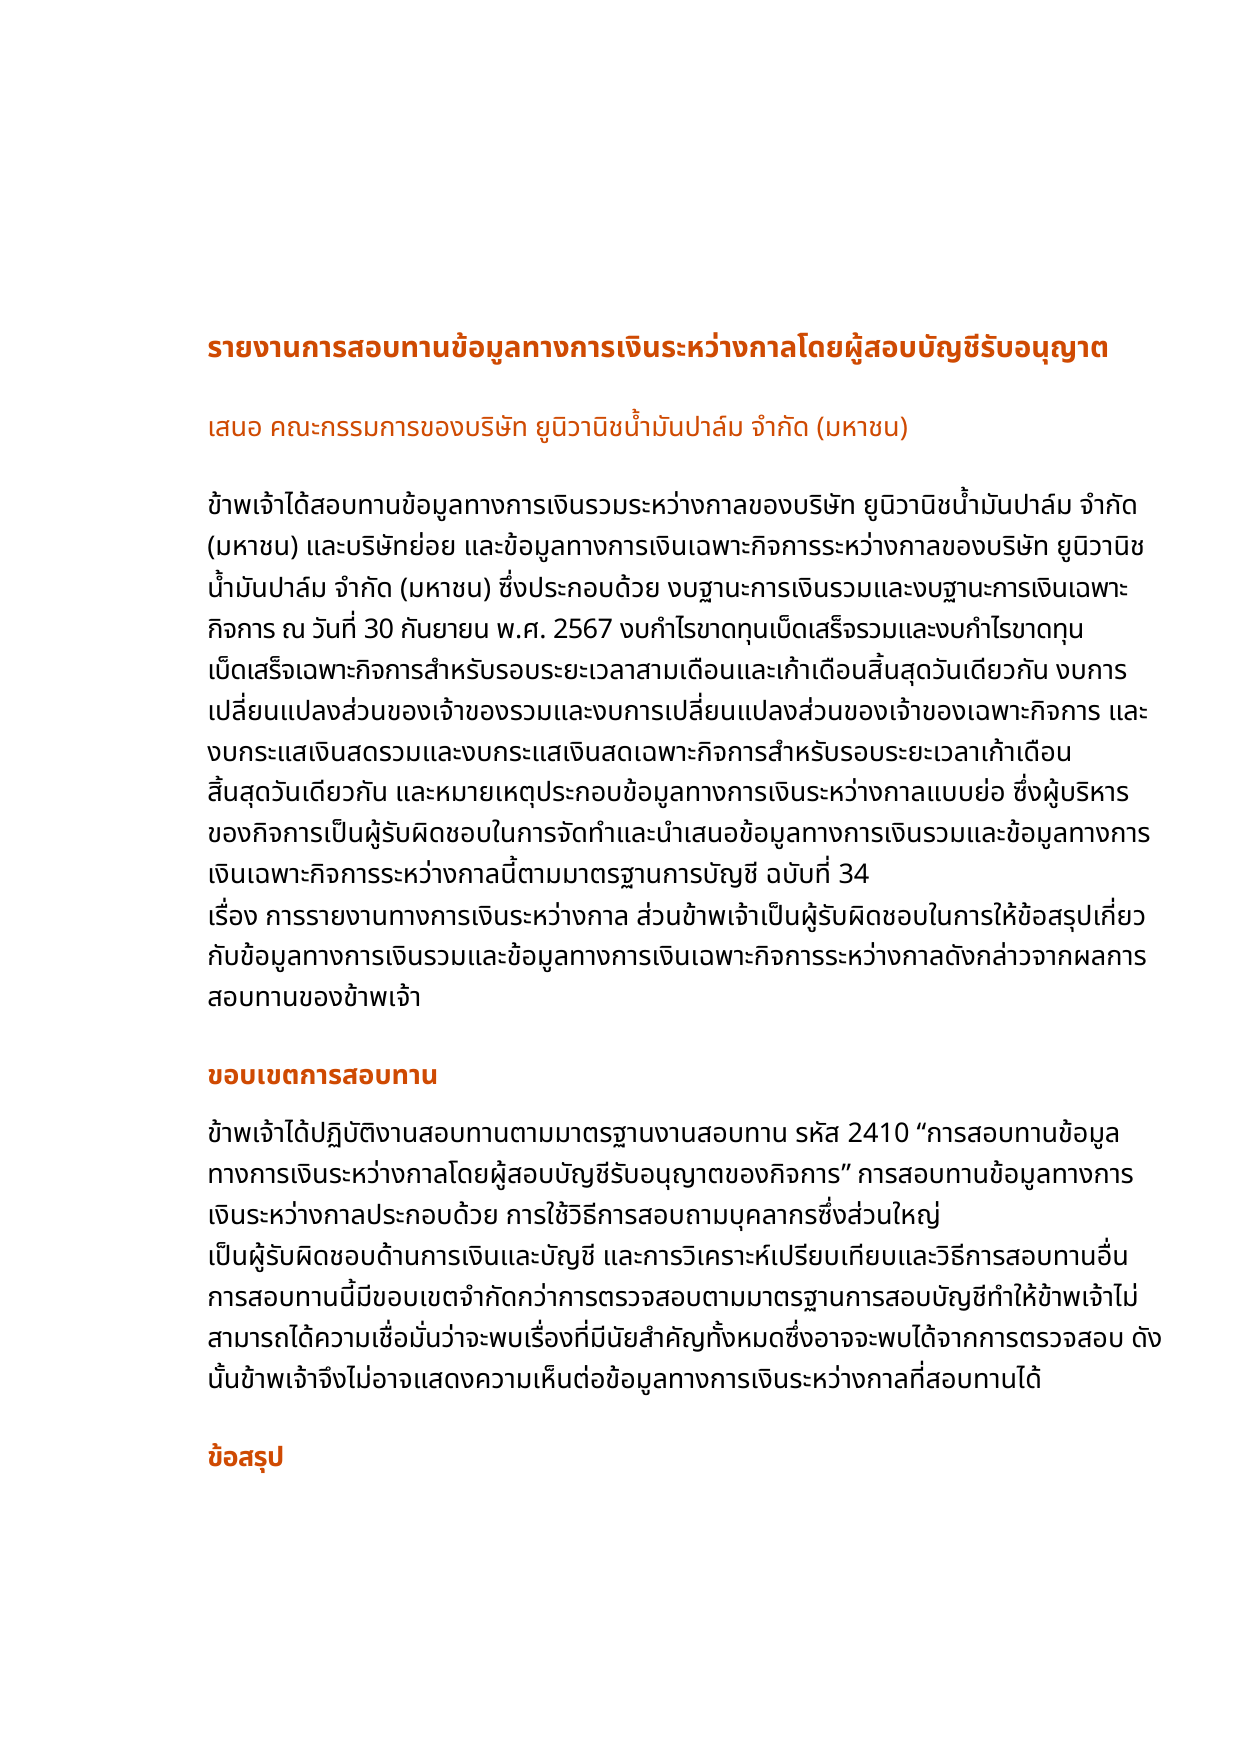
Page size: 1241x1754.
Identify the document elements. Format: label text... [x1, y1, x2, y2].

text ข้าพเจ้าได้สอบทานข้อมูลทางการเงินรวมระหว่างกาลของบริษัท ยูนิวานิชน้ำมันปาล์ม จำกัด (มหาชน) และบริษัทย่อย และข้อมูลทางการเงินเฉพาะกิจการระหว่างกาลของบริษัท ยูนิวานิชน้ำมันปาล์ม จำกัด (มหาชน) ซึ่งประกอบด้วย งบฐานะการเงินรวมและงบฐานะการเงินเฉพาะกิจการ ณ วันที่ 30 กันยายน พ.ศ. 2567 งบกำไรขาดทุนเบ็ดเสร็จรวมและงบกำไรขาดทุนเบ็ดเสร็จเฉพาะกิจการสำหรับรอบระยะเวลาสามเดือนและเก้าเดือนสิ้นสุดวันเดียวกัน งบการเปลี่ยนแปลงส่วนของเจ้าของรวมและงบการเปลี่ยนแปลงส่วนของเจ้าของเฉพาะกิจการ และงบกระแสเงินสดรวมและงบกระแสเงินสดเฉพาะกิจการสำหรับรอบระยะเวลาเก้าเดือน สิ้นสุดวันเดียวกัน และหมายเหตุประกอบข้อมูลทางการเงินระหว่างกาลแบบย่อ ซึ่งผู้บริหารของกิจการเป็นผู้รับผิดชอบในการจัดทำและนำเสนอข้อมูลทางการเงินรวมและข้อมูลทางการเงินเฉพาะกิจการระหว่างกาลนี้ตามมาตรฐานการบัญชี ฉบับที่ 34 เรื่อง การรายงานทางการเงินระหว่างกาล ส่วนข้าพเจ้าเป็นผู้รับผิดชอบในการให้ข้อสรุปเกี่ยวกับข้อมูลทางการเงินรวมและข้อมูลทางการเงินเฉพาะกิจการระหว่างกาลดังกล่าวจากผลการสอบทานของข้าพเจ้า [207, 486, 1165, 1019]
text ข้าพเจ้าได้ปฏิบัติงานสอบทานตามมาตรฐานงานสอบทาน รหัส 2410 “การสอบทานข้อมูลทางการเงินระหว่างกาลโดยผู้สอบบัญชีรับอนุญาตของกิจการ” การสอบทานข้อมูลทางการเงินระหว่างกาลประกอบด้วย การใช้วิธีการสอบถามบุคลากรซึ่งส่วนใหญ่ เป็นผู้รับผิดชอบด้านการเงินและบัญชี และการวิเคราะห์เปรียบเทียบและวิธีการสอบทานอื่น การสอบทานนี้มีขอบเขตจำกัดกว่าการตรวจสอบตามมาตรฐานการสอบบัญชีทำให้ข้าพเจ้าไม่สามารถได้ความเชื่อมั่นว่าจะพบเรื่องที่มีนัยสำคัญทั้งหมดซึ่งอาจจะพบได้จากการตรวจสอบ ดังนั้นข้าพเจ้าจึงไม่อาจแสดงความเห็นต่อข้อมูลทางการเงินระหว่างกาลที่สอบทานได้ [207, 1114, 1165, 1401]
text ข้อสรุป [207, 1437, 1165, 1478]
text เสนอ คณะกรรมการของบริษัท ยูนิวานิชน้ำมันปาล์ม จำกัด (มหาชน) [207, 408, 1165, 449]
text รายงานการสอบทานข้อมูลทางการเงินระหว่างกาลโดยผู้สอบบัญชีรับอนุญาต [207, 327, 1165, 371]
text ขอบเขตการสอบทาน [207, 1056, 1165, 1097]
